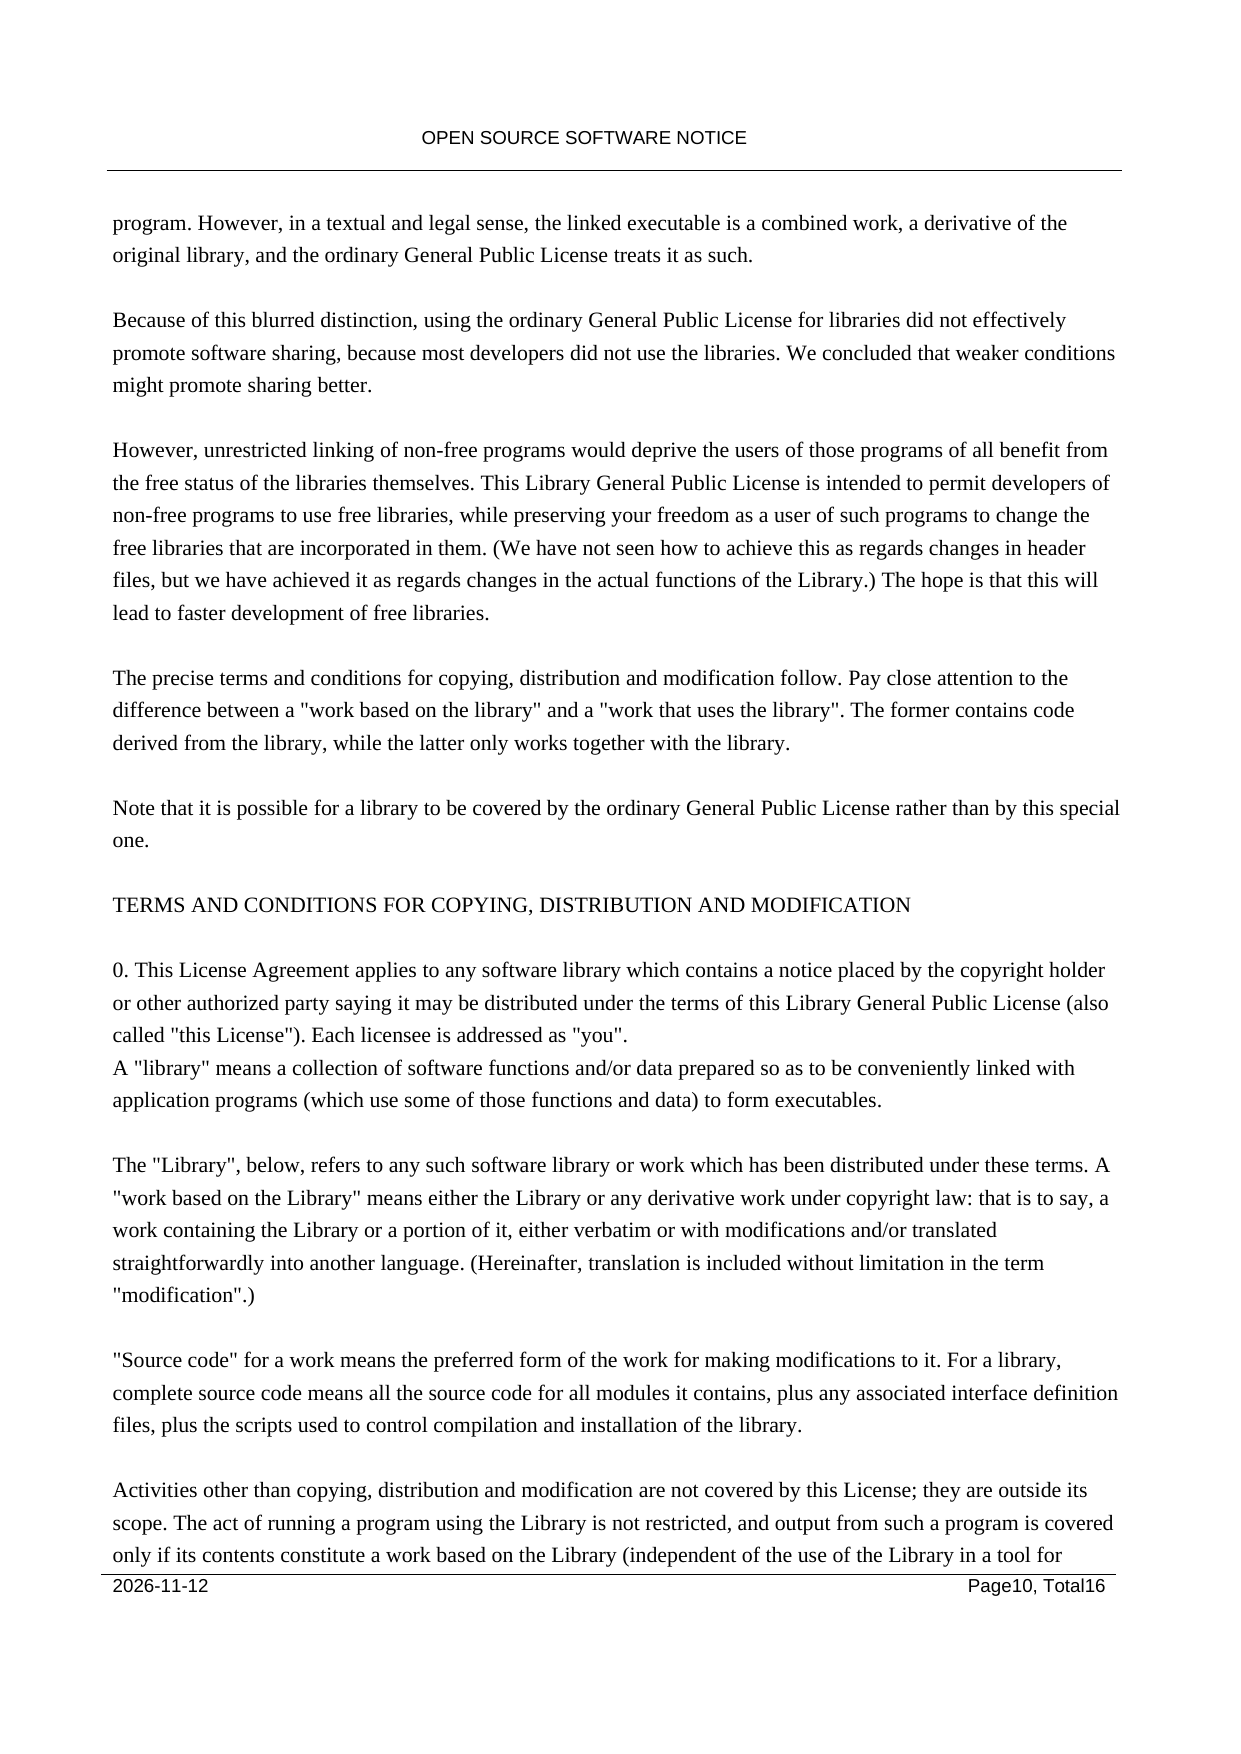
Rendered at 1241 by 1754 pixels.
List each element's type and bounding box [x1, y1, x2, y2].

text [112, 206, 1128, 1571]
